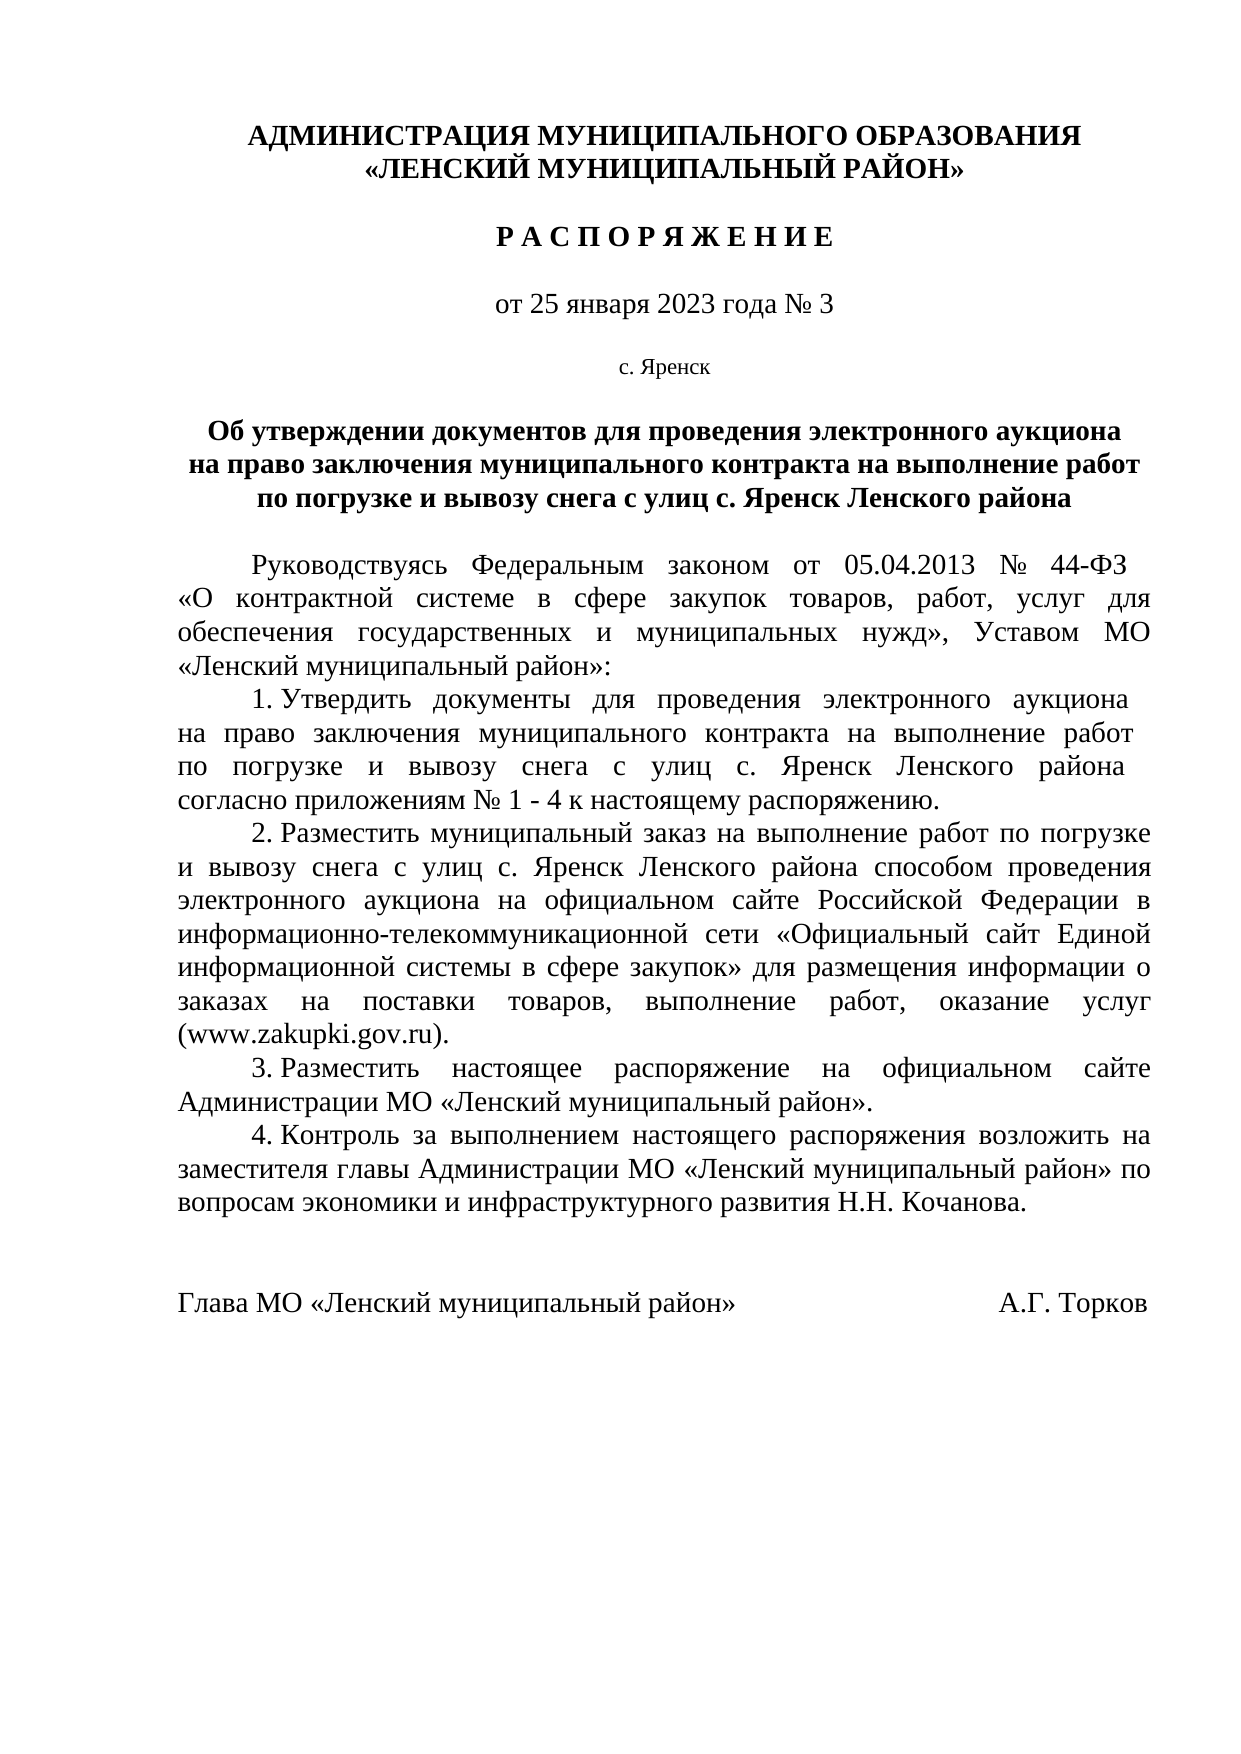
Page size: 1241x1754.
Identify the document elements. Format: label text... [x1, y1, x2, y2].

subtitle «ЛЕНСКИЙ МУНИЦИПАЛЬНЫЙ РАЙОН» [177, 152, 1152, 185]
table_header Об утверждении документов для проведения электронного аукциона на право заключения муниципального контракта на выполнение работ по погрузке и вывозу снега с улиц с. Яренск Ленского района [166, 413, 1163, 513]
subtitle Р А С П О Р Я Ж Е Н И Е [177, 219, 1152, 252]
list Утвердить документы для проведения электронного аукциона на право заключения муниципального контракта на выполнение работ по погрузке и вывозу снега с улиц с. Яренск Ленского района согласно приложениям № 1 - 4 к настоящему распоряжению. [177, 681, 1152, 815]
list Контроль за выполнением настоящего распоряжения возложить на заместителя главы Администрации МО «Ленский муниципальный район» по вопросам экономики и инфраструктурного развития Н.Н. Кочанова. [177, 1117, 1152, 1218]
text от 25 января 2023 года № 3 [177, 286, 1152, 319]
text с. Яренск [177, 353, 1152, 379]
text Глава МО «Ленский муниципальный район» А.Г. Торков [177, 1285, 1152, 1318]
text Руководствуясь Федеральным законом от 05.04.2013 № 44-ФЗ «О контрактной системе в сфере закупок товаров, работ, услуг для обеспечения государственных и муниципальных нужд», Уставом МО «Ленский муниципальный район»: [177, 547, 1152, 681]
list Разместить настоящее распоряжение на официальном сайте Администрации МО «Ленский муниципальный район». [177, 1050, 1152, 1117]
subtitle АДМИНИСТРАЦИЯ МУНИЦИПАЛЬНОГО ОБРАЗОВАНИЯ [177, 118, 1152, 152]
list Разместить муниципальный заказ на выполнение работ по погрузке и вывозу снега с улиц с. Яренск Ленского района способом проведения электронного аукциона на официальном сайте Российской Федерации в информационно-телекоммуникационной сети «Официальный сайт Единой информационной системы в сфере закупок» для размещения информации о заказах на поставки товаров, выполнение работ, оказание услуг (www.zakupki.gov.ru). [177, 815, 1152, 1050]
